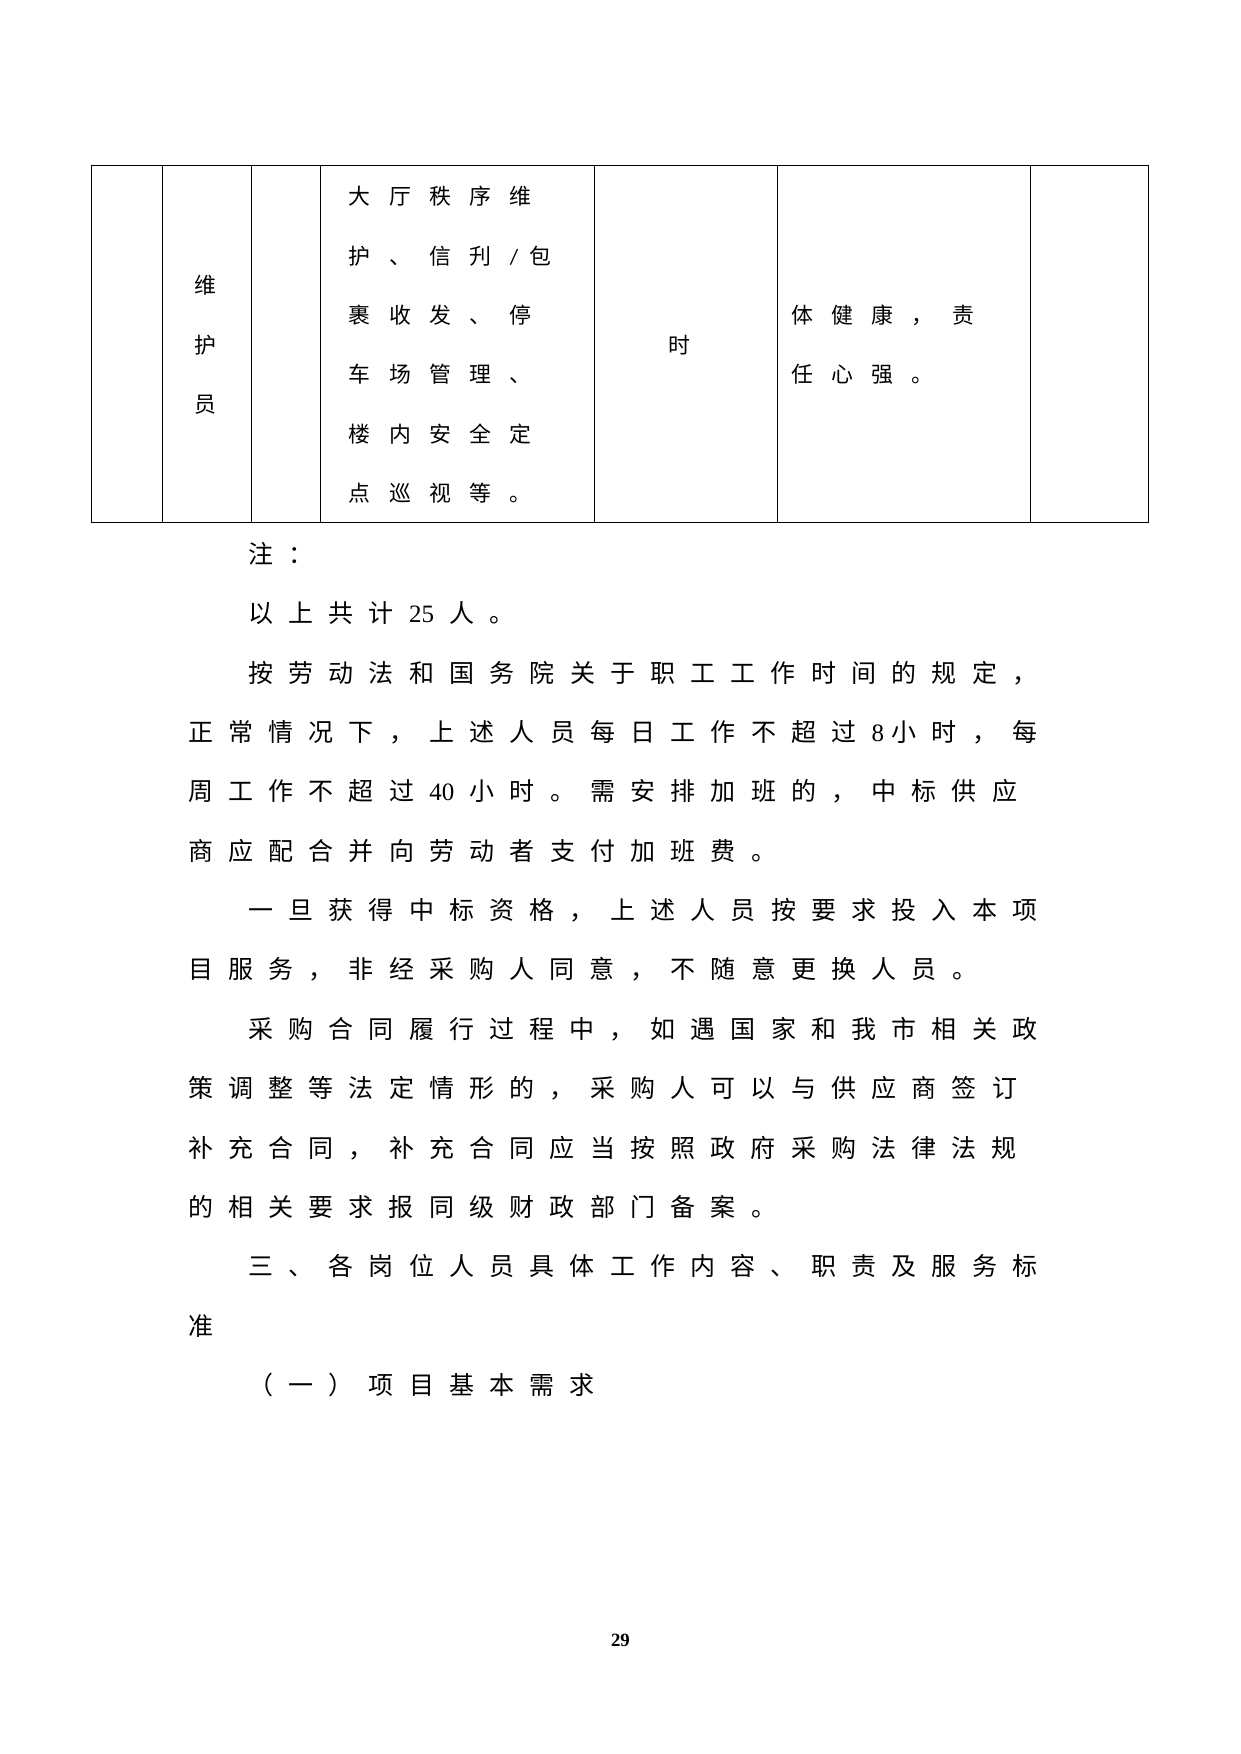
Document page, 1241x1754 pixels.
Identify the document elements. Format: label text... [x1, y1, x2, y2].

text 按劳动法和国务院关于职工工作时间的规定，正常情况下，上述人员每日工作不超过8小时，每周工作不超过40小时。需安排加班的，中标供应商应配合并向劳动者支付加班费。 [188, 642, 1052, 879]
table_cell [321, 166, 594, 522]
text 一旦获得中标资格，上述人员按要求投入本项目服务，非经采购人同意，不随意更换人员。 [188, 879, 1052, 998]
table_cell 1 [252, 166, 320, 522]
text （一）项目基本需求 [188, 1354, 1052, 1413]
table_cell 否 [1031, 166, 1148, 522]
table_cell 男性，有工作经验，身体健康，责任心强。 [778, 166, 1030, 522]
text 采购合同履行过程中，如遇国家和我市相关政策调整等法定情形的，采购人可以与供应商签订补充合同，补充合同应当按照政府采购法律法规的相关要求报同级财政部门备案。 [188, 998, 1052, 1235]
table_cell 每周6日 每日8小时 [595, 166, 777, 522]
table_cell 秩序维护员 [163, 166, 251, 522]
text 注： [188, 523, 1052, 582]
text 以上共计25人。 [188, 582, 1052, 642]
table_cell 1 [92, 166, 162, 522]
text 三、各岗位人员具体工作内容、职责及服务标准 [188, 1235, 1052, 1354]
